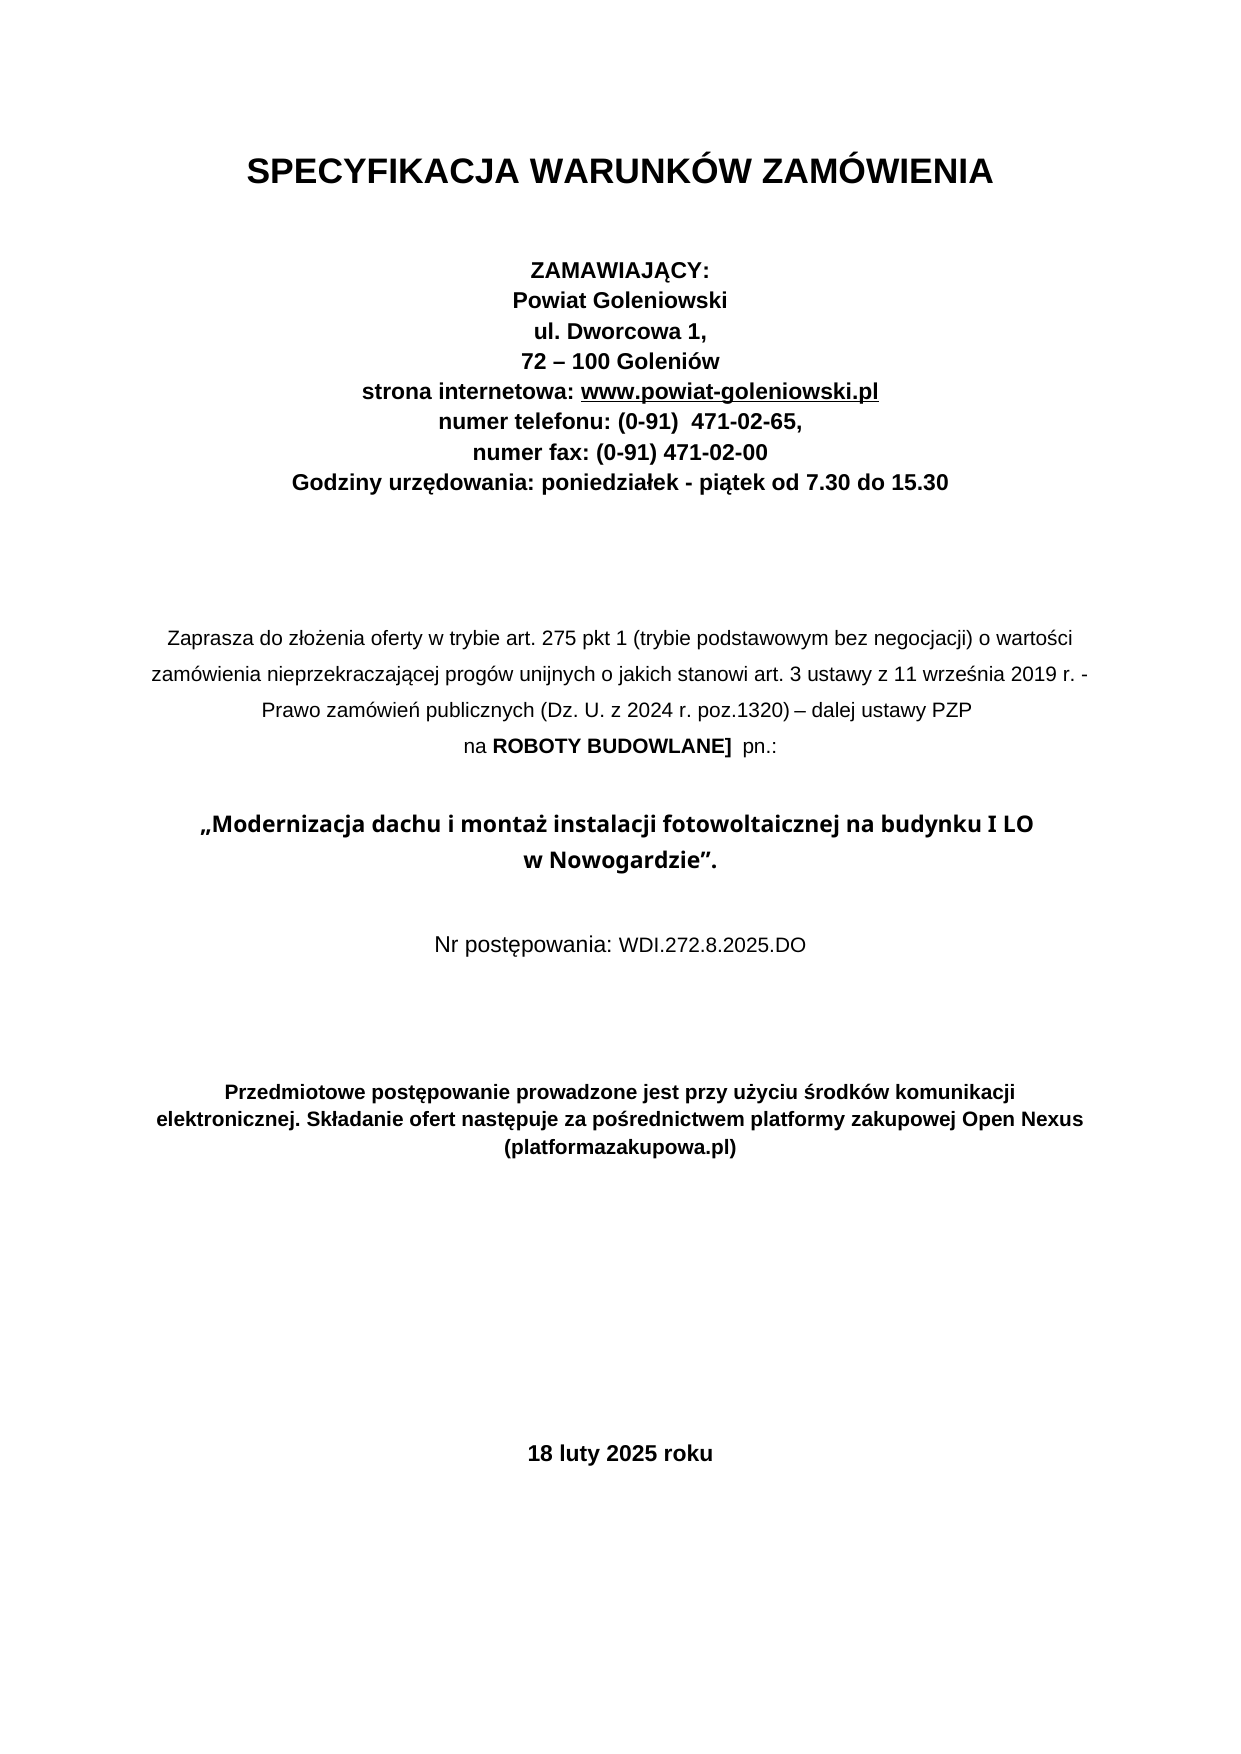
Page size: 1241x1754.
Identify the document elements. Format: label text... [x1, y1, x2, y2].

text SPECYFIKACJA WARUNKÓW ZAMÓWIENIA [150, 150, 1090, 191]
text ZAMAWIAJĄCY: [150, 257, 1090, 283]
text 72 – 100 Goleniów [150, 348, 1090, 374]
text 18 luty 2025 roku [150, 1440, 1090, 1466]
text ul. Dworcowa 1, [150, 318, 1090, 344]
text numer fax: (0-91) 471-02-00 [150, 438, 1090, 465]
text Zaprasza do złożenia oferty w trybie art. 275 pkt 1 (trybie podstawowym bez negocjacji) o wartości zamówienia nieprzekraczającej progów unijnych o jakich stanowi art. 3 ustawy z 11 września 2019 r. - Prawo zamówień publicznych (Dz. U. z 2024 r. poz.1320) – dalej ustawy PZP na ROBOTY BUDOWLANE] pn.: [150, 626, 1090, 758]
text numer telefonu: (0-91) 471-02-65, [150, 408, 1090, 434]
text strona internetowa: www.powiat-goleniowski.pl [150, 378, 1090, 404]
text „Modernizacja dachu i montaż instalacji fotowoltaicznej na budynku I LO w Nowogardzie”. [150, 808, 1090, 906]
text Powiat Goleniowski [150, 287, 1090, 314]
text Nr postępowania: WDI.272.8.2025.DO [150, 931, 1090, 958]
text Godziny urzędowania: poniedziałek - piątek od 7.30 do 15.30 [150, 469, 1090, 495]
text Przedmiotowe postępowanie prowadzone jest przy użyciu środków komunikacji elektronicznej. Składanie ofert następuje za pośrednictwem platformy zakupowej Open Nexus (platformazakupowa.pl) [150, 1080, 1090, 1159]
